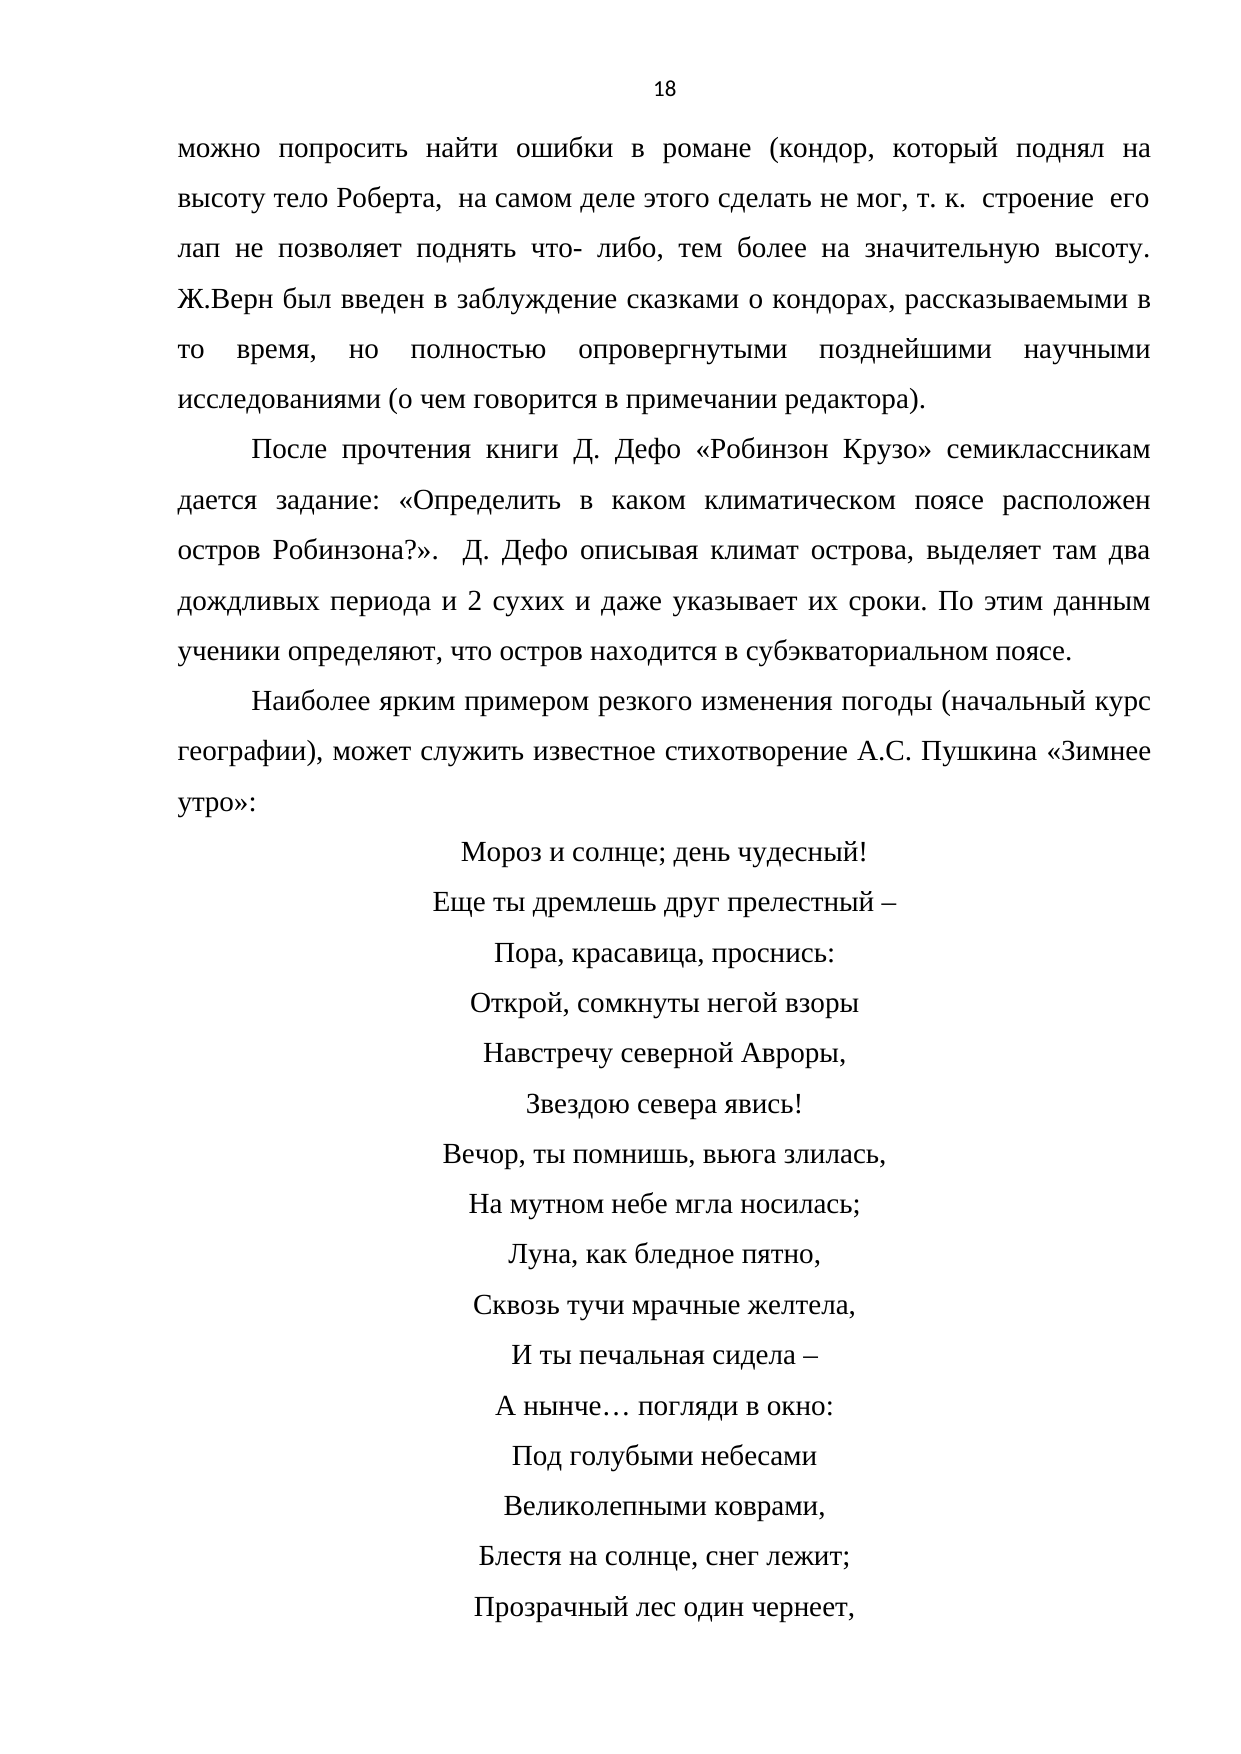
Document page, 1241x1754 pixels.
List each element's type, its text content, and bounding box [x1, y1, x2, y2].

text Вечор, ты помнишь, вьюга злилась, [177, 1136, 1152, 1169]
text Под голубыми небесами [177, 1438, 1152, 1471]
text Прозрачный лес один чернеет, [177, 1589, 1152, 1622]
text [177, 130, 1152, 415]
text Луна, как бледное пятно, [177, 1237, 1152, 1270]
text А нынче… погляди в окно: [177, 1388, 1152, 1421]
text Сквозь тучи мрачные желтела, [177, 1287, 1152, 1321]
text Великолепными коврами, [177, 1488, 1152, 1522]
text И ты печальная сидела – [177, 1337, 1152, 1371]
text После прочтения книги Д. Дефо «Робинзон Крузо» семиклассникам дается задание: «Определить в каком климатическом поясе расположен остров Робинзона?». Д. Дефо описывая климат острова, выделяет там два дождливых периода и 2 сухих и даже указывает их сроки. По этим данным ученики определяют, что остров находится в субэкваториальном поясе. [177, 432, 1152, 666]
text Навстречу северной Авроры, [177, 1035, 1152, 1069]
text Открой, сомкнуты негой взоры [177, 985, 1152, 1019]
text Еще ты дремлешь друг прелестный – [177, 884, 1152, 918]
text На мутном небе мгла носилась; [177, 1186, 1152, 1220]
text Пора, красавица, проснись: [177, 935, 1152, 968]
text Наиболее ярким примером резкого изменения погоды (начальный курс географии), может служить известное стихотворение А.С. Пушкина «Зимнее утро»: [177, 683, 1152, 817]
text Мороз и солнце; день чудесный! [177, 834, 1152, 868]
text Блестя на солнце, снег лежит; [177, 1538, 1152, 1572]
text Звездою севера явись! [177, 1086, 1152, 1119]
